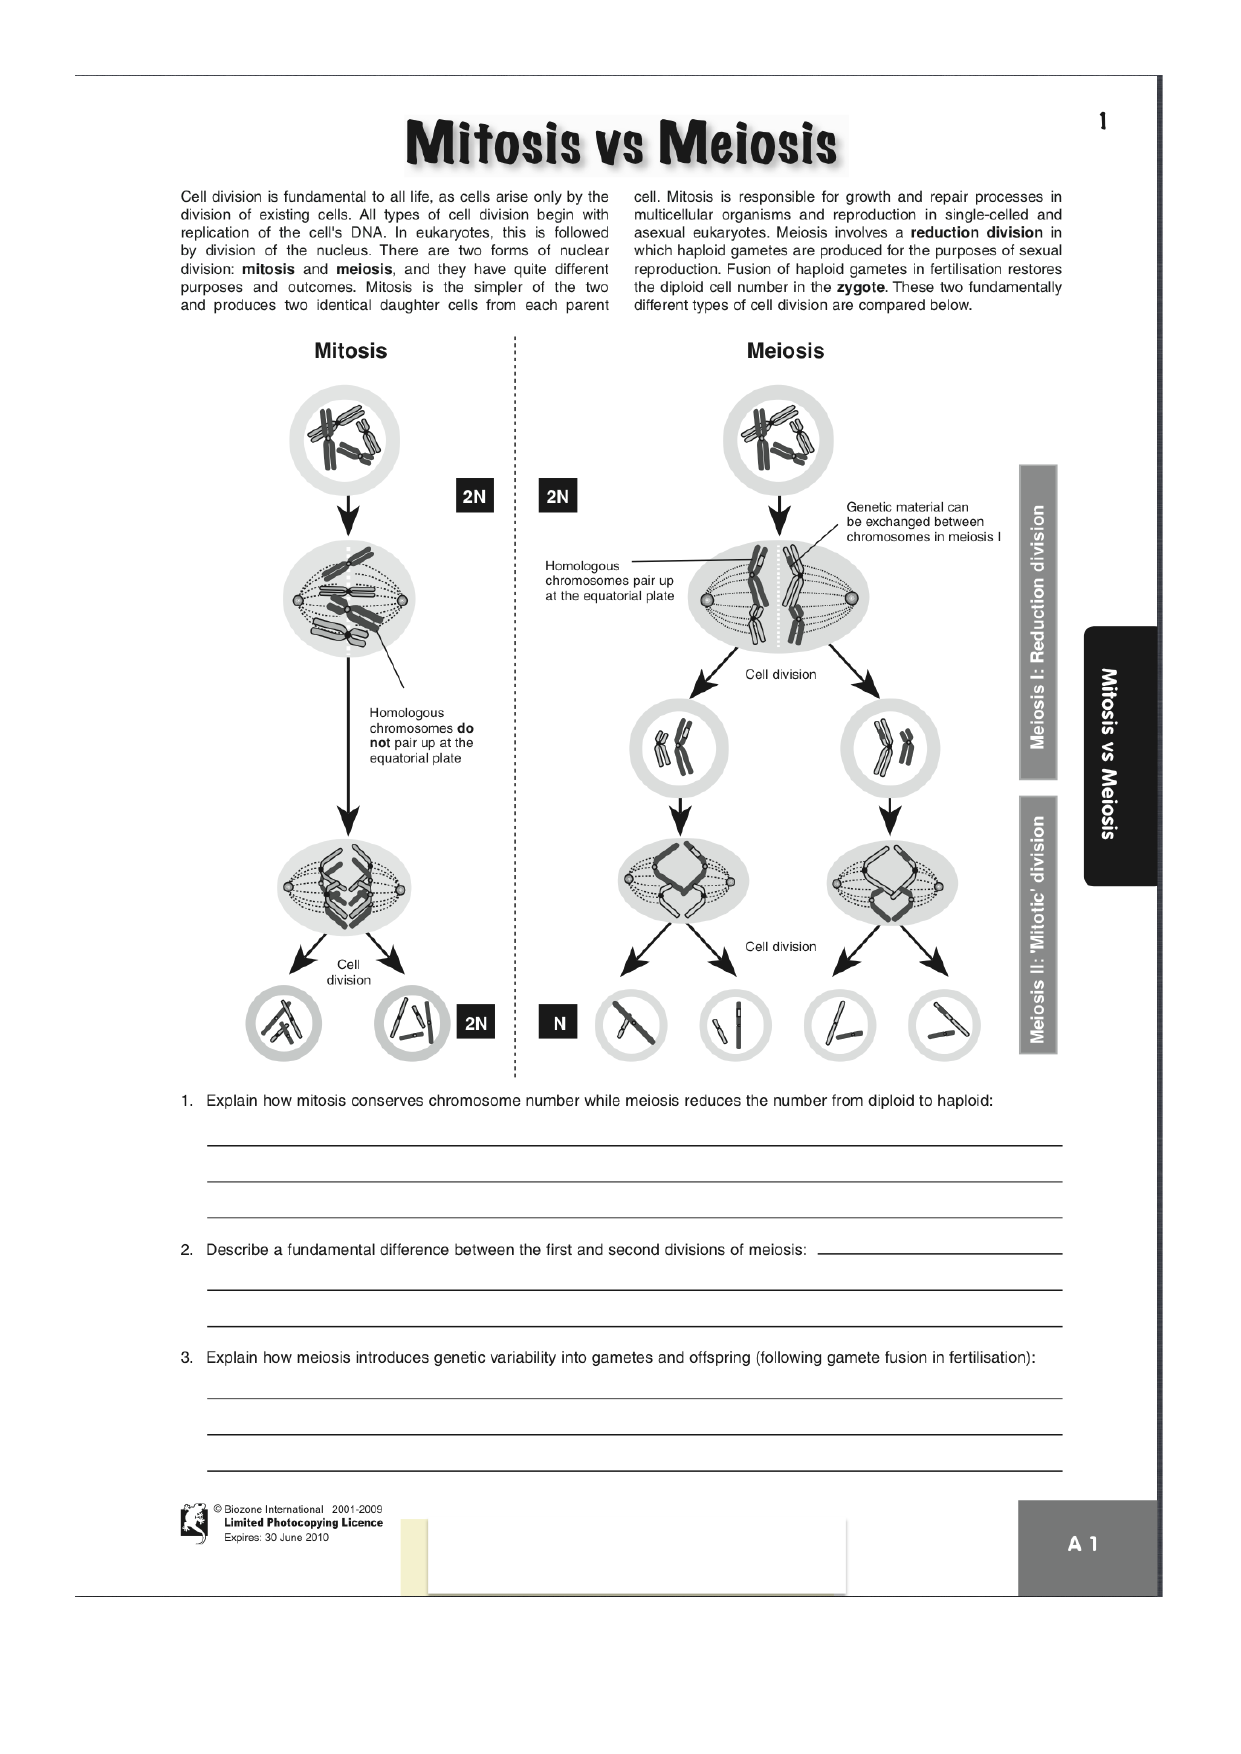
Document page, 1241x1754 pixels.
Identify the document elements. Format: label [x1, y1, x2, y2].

picture [75, 75, 1163, 1597]
